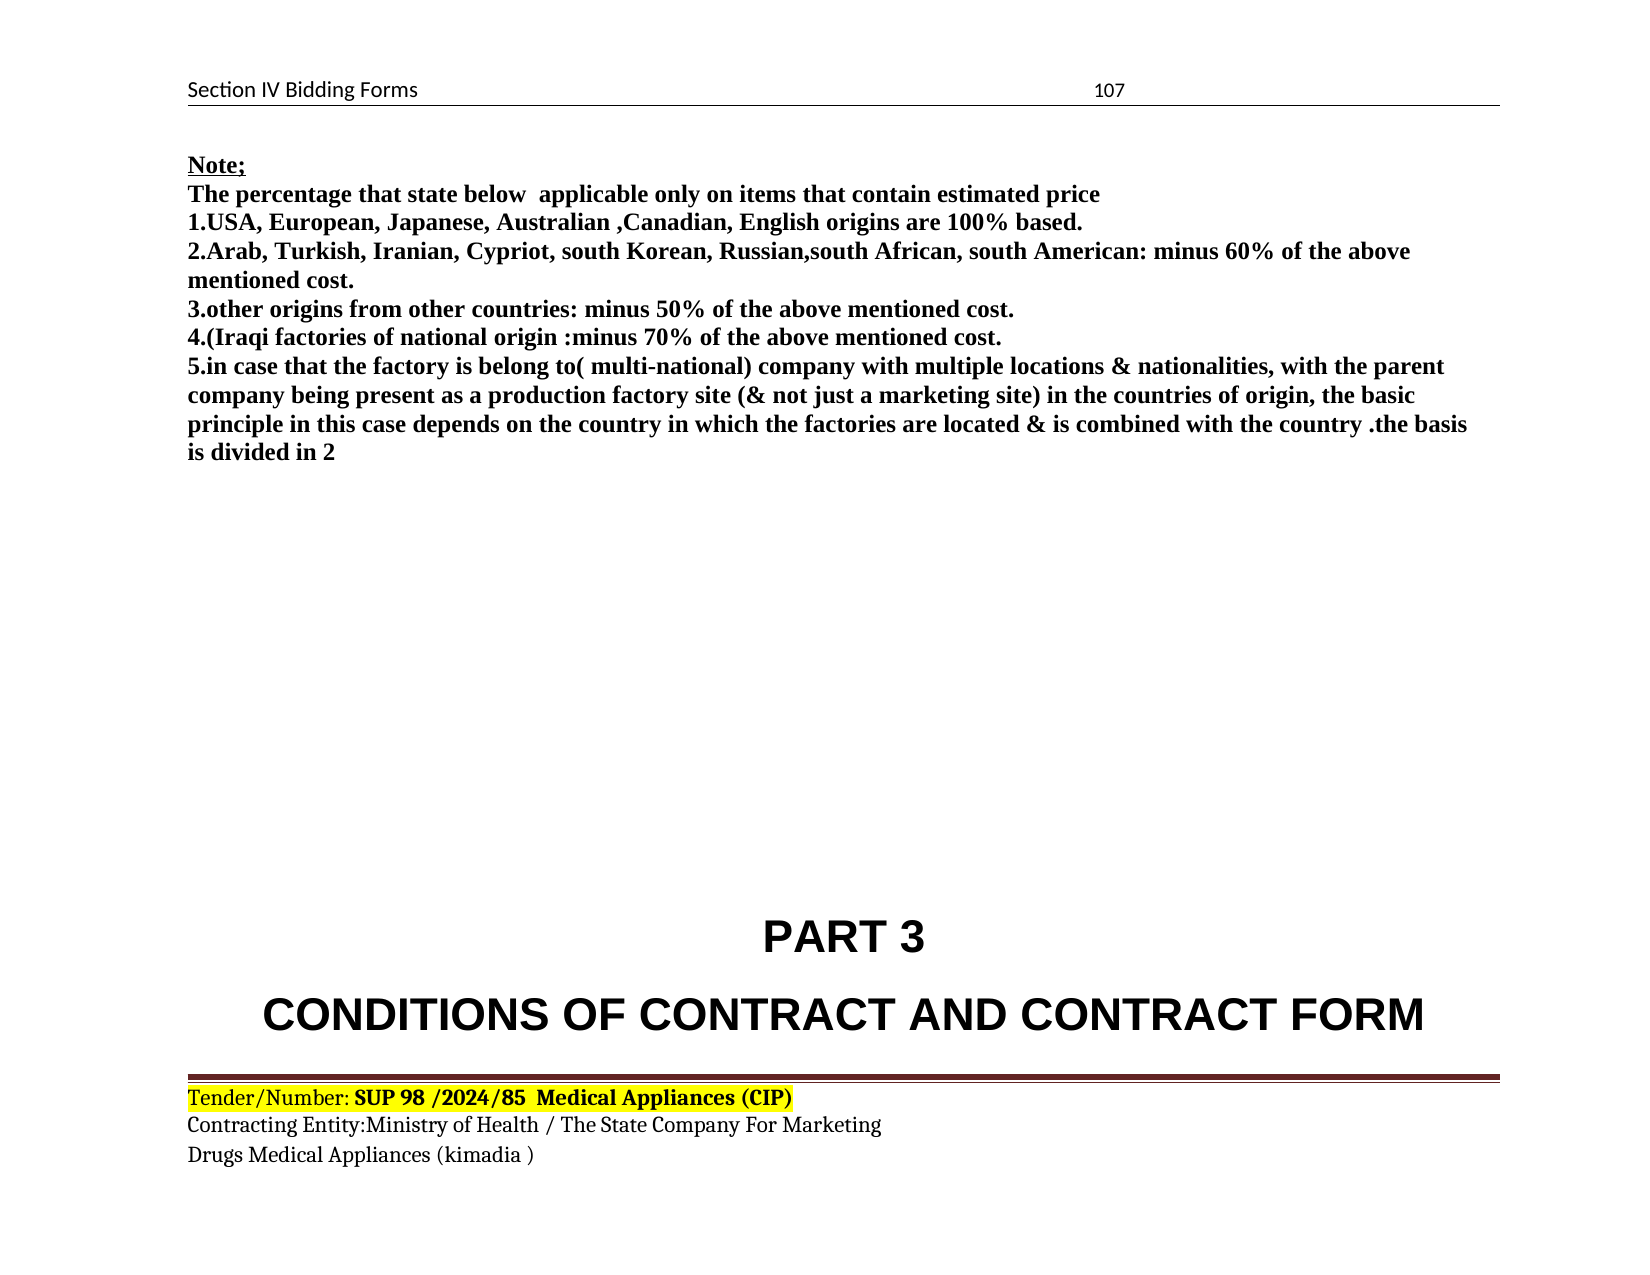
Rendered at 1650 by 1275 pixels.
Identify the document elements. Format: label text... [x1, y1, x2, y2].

text 2.Arab, Turkish, Iranian, Cypriot, south Korean, Russian,south African, south American: minus 60% of the above mentioned cost. [187, 236, 1485, 294]
text 3.other origins from other countries: minus 50% of the above mentioned cost. [187, 294, 1485, 322]
text PART 3 [187, 910, 1500, 963]
text The percentage that state below applicable only on items that contain estimated price [187, 179, 1485, 207]
text 4.(Iraqi factories of national origin :minus 70% of the above mentioned cost. [187, 322, 1485, 351]
text Note; [187, 150, 1485, 179]
text 5.in case that the factory is belong to( multi-national) company with multiple locations & nationalities, with the parent company being present as a production factory site (& not just a marketing site) in the countries of origin, the basic principle in this case depends on the country in which the factories are located & is combined with the country .the basis is divided in 2 [187, 351, 1485, 466]
text CONDITIONS OF CONTRACT AND CONTRACT FORM [187, 988, 1500, 1040]
text 1.USA, European, Japanese, Australian ,Canadian, English origins are 100% based. [187, 207, 1485, 236]
